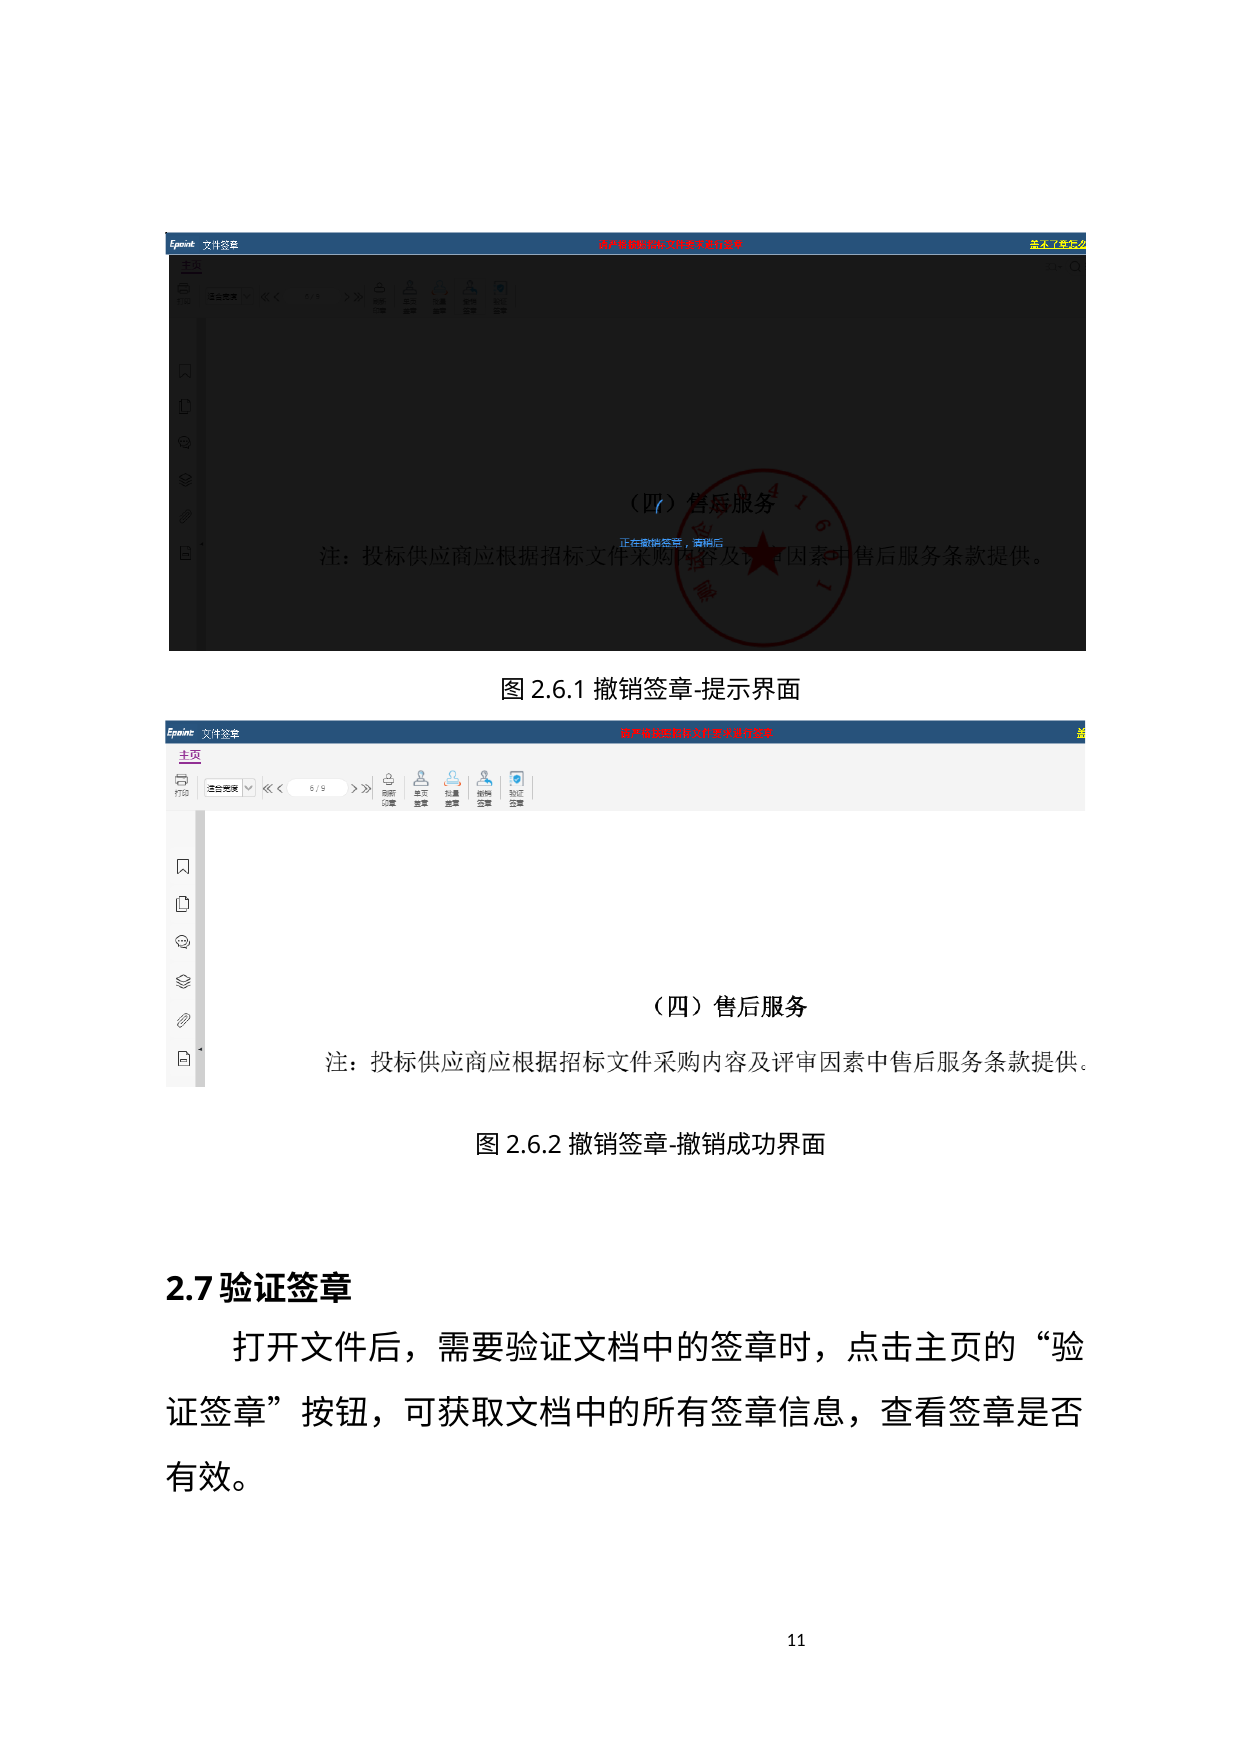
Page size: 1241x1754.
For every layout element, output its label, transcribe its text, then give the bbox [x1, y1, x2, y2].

text 打开文件后，需要验证文档中的签章时，点击主页的“验证签章”按钮，可获取文档中的所有签章信息，查看签章是否有效。 [165, 1312, 1087, 1507]
picture [165, 232, 1086, 651]
text 图2.6.2 撤销签章-撤销成功界面 [165, 1110, 1087, 1175]
text 图2.6.1 撤销签章-提示界面 [165, 655, 1087, 720]
picture [165, 720, 1085, 1087]
subtitle 2.7验证签章 [165, 1252, 1087, 1312]
